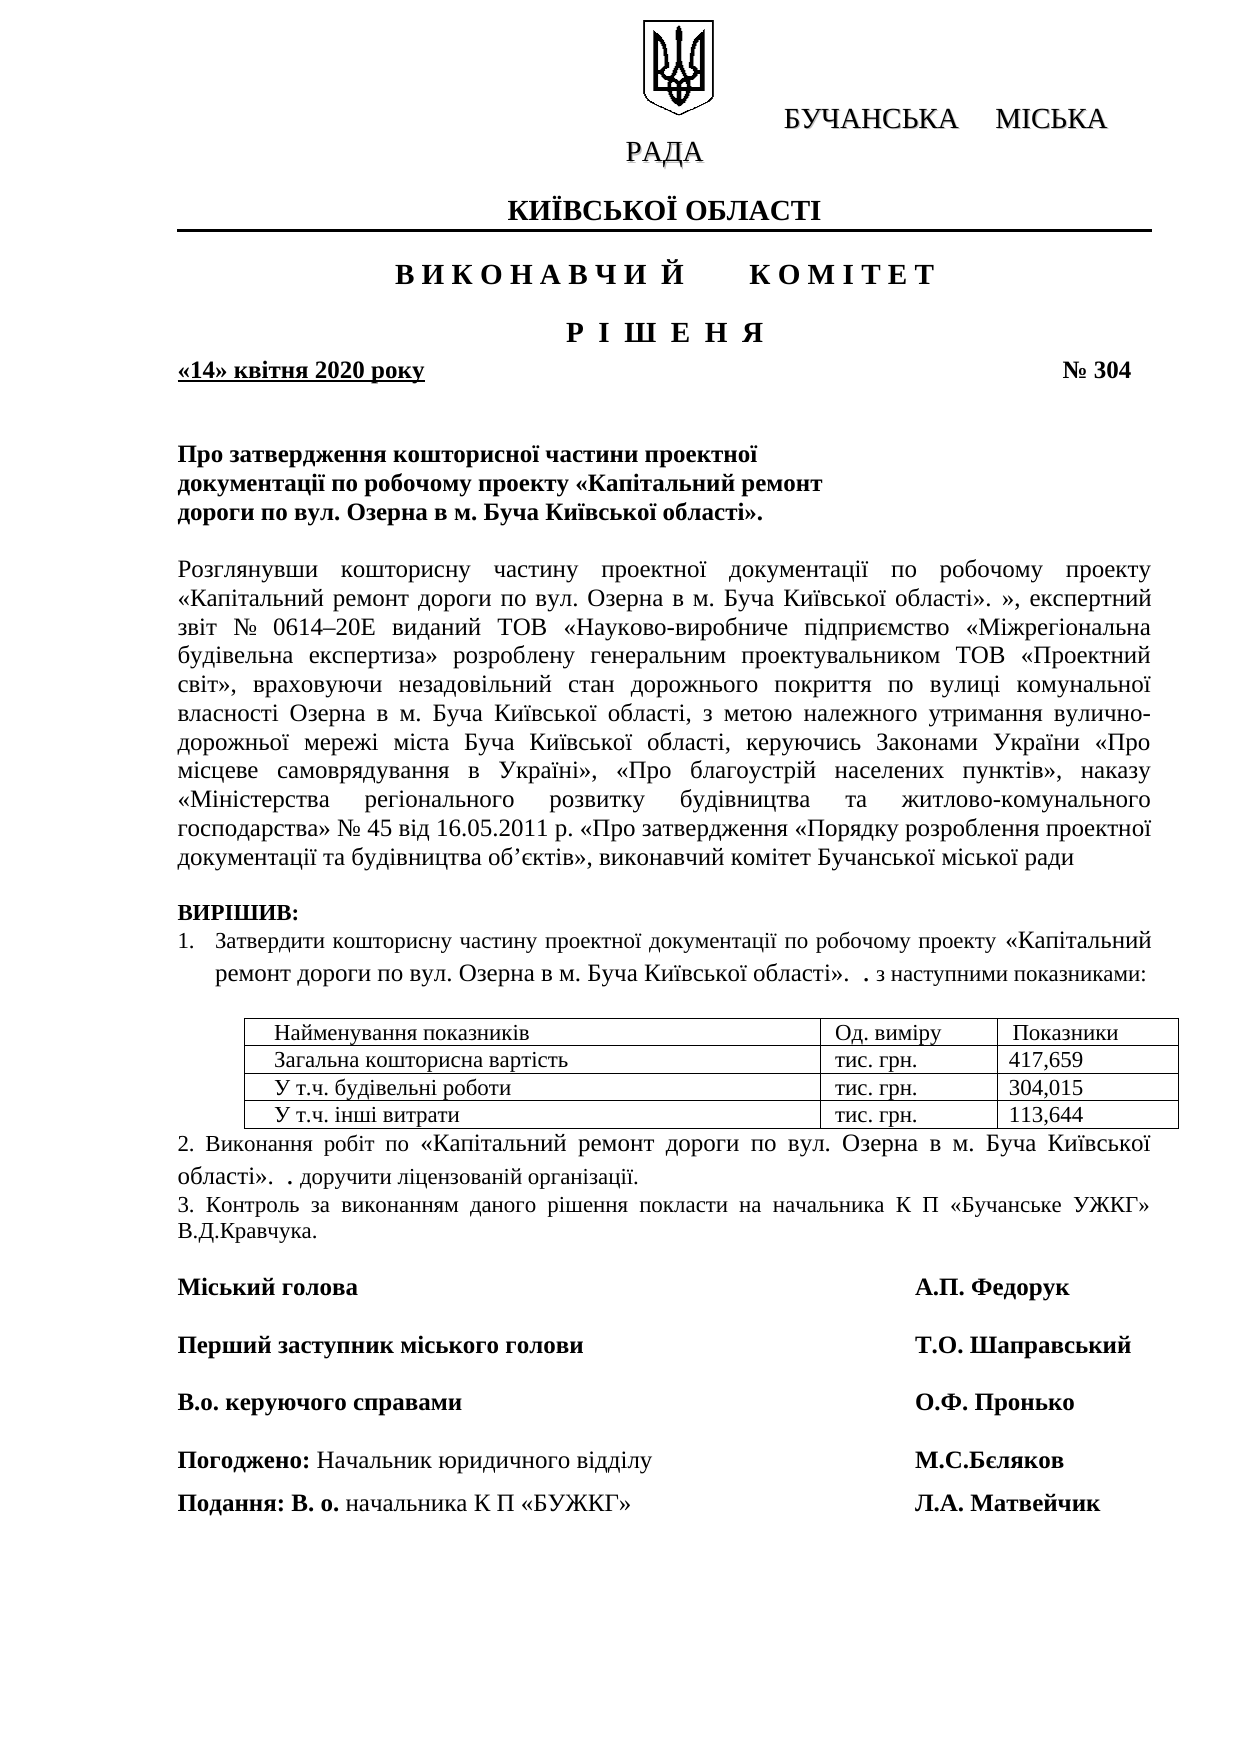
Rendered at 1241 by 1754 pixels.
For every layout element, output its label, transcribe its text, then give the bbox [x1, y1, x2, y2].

text Розглянувши кошторисну частину проектної документації по робочому проекту «Капітальний ремонт дороги по вул. Озерна в м. Буча Київської області». », експертний звіт № 0614–20Е виданий ТОВ «Науково-виробниче підприємство «Міжрегіональна будівельна експертиза» розроблену генеральним проектувальником ТОВ «Проектний світ», враховуючи незадовільний стан дорожнього покриття по вулиці комунальної власності Озерна в м. Буча Київської області, з метою належного утримання вулично-дорожньої мережі міста Буча Київської області, керуючись Законами України «Про місцеве самоврядування в Україні», «Про благоустрій населених пунктів», наказу «Міністерства регіонального розвитку будівництва та житлово-комунального господарства» № 45 від 16.05.2011 р. «Про затвердження «Порядку розроблення проектної документації та будівництва об’єктів», виконавчий комітет Бучанської міської ради [177, 554, 1152, 870]
text Про затвердження кошторисної частини проектної документації по робочому проекту «Капітальний ремонт дороги по вул. Озерна в м. Буча Київської області». [177, 439, 856, 525]
table_cell У т.ч. інші витрати [245, 1101, 820, 1127]
text Подання: В. о. начальника К П «БУЖКГ» Л.А. Матвейчик [177, 1488, 1152, 1517]
table_cell 304,015 [998, 1074, 1178, 1100]
table_cell тис. грн. [821, 1074, 997, 1100]
table_cell 113,644 [998, 1101, 1178, 1127]
list Затвердити кошторисну частину проектної документації по робочому проекту «Капітальний ремонт дороги по вул. Озерна в м. Буча Київської області». . з наступними показниками: [177, 925, 1152, 988]
text Перший заступник міського голови Т.О. Шаправський [177, 1330, 1152, 1358]
table_cell У т.ч. будівельні роботи [245, 1074, 820, 1100]
table_header Од. виміру [821, 1019, 997, 1045]
text 3. Контроль за виконанням даного рішення покласти на начальника К П «Бучанське УЖКГ» В.Д.Кравчука. [177, 1191, 1152, 1243]
text В.о. керуючого справами О.Ф. Пронько [177, 1387, 1152, 1416]
text Міський голова А.П. Федорук [177, 1272, 1152, 1301]
subtitle Р І Ш Е Н Я [177, 315, 1152, 349]
table_cell Загальна кошторисна вартість [245, 1046, 820, 1073]
text Погоджено: Начальник юридичного відділу М.С.Бєляков [177, 1445, 1152, 1473]
text БУЧАНСЬКА МІСЬКА РАДА [177, 101, 1152, 168]
subtitle КИЇВСЬКОЇ ОБЛАСТІ [177, 193, 1152, 229]
table_header Найменування показників [245, 1019, 820, 1045]
table_header Показники [998, 1019, 1178, 1045]
table_cell тис. грн. [821, 1046, 997, 1073]
subtitle В И К О Н А В Ч И Й К О М І Т Е Т [177, 257, 1152, 290]
text ВИРІШИВ: [177, 899, 1152, 925]
table_cell 417,659 [998, 1046, 1178, 1073]
text 2. Виконання робіт по «Капітальний ремонт дороги по вул. Озерна в м. Буча Київської області». . доручити ліцензованій організації. [177, 1128, 1152, 1191]
text «14» квітня 2020 року № 304 [177, 355, 1152, 384]
table_cell тис. грн. [821, 1101, 997, 1127]
